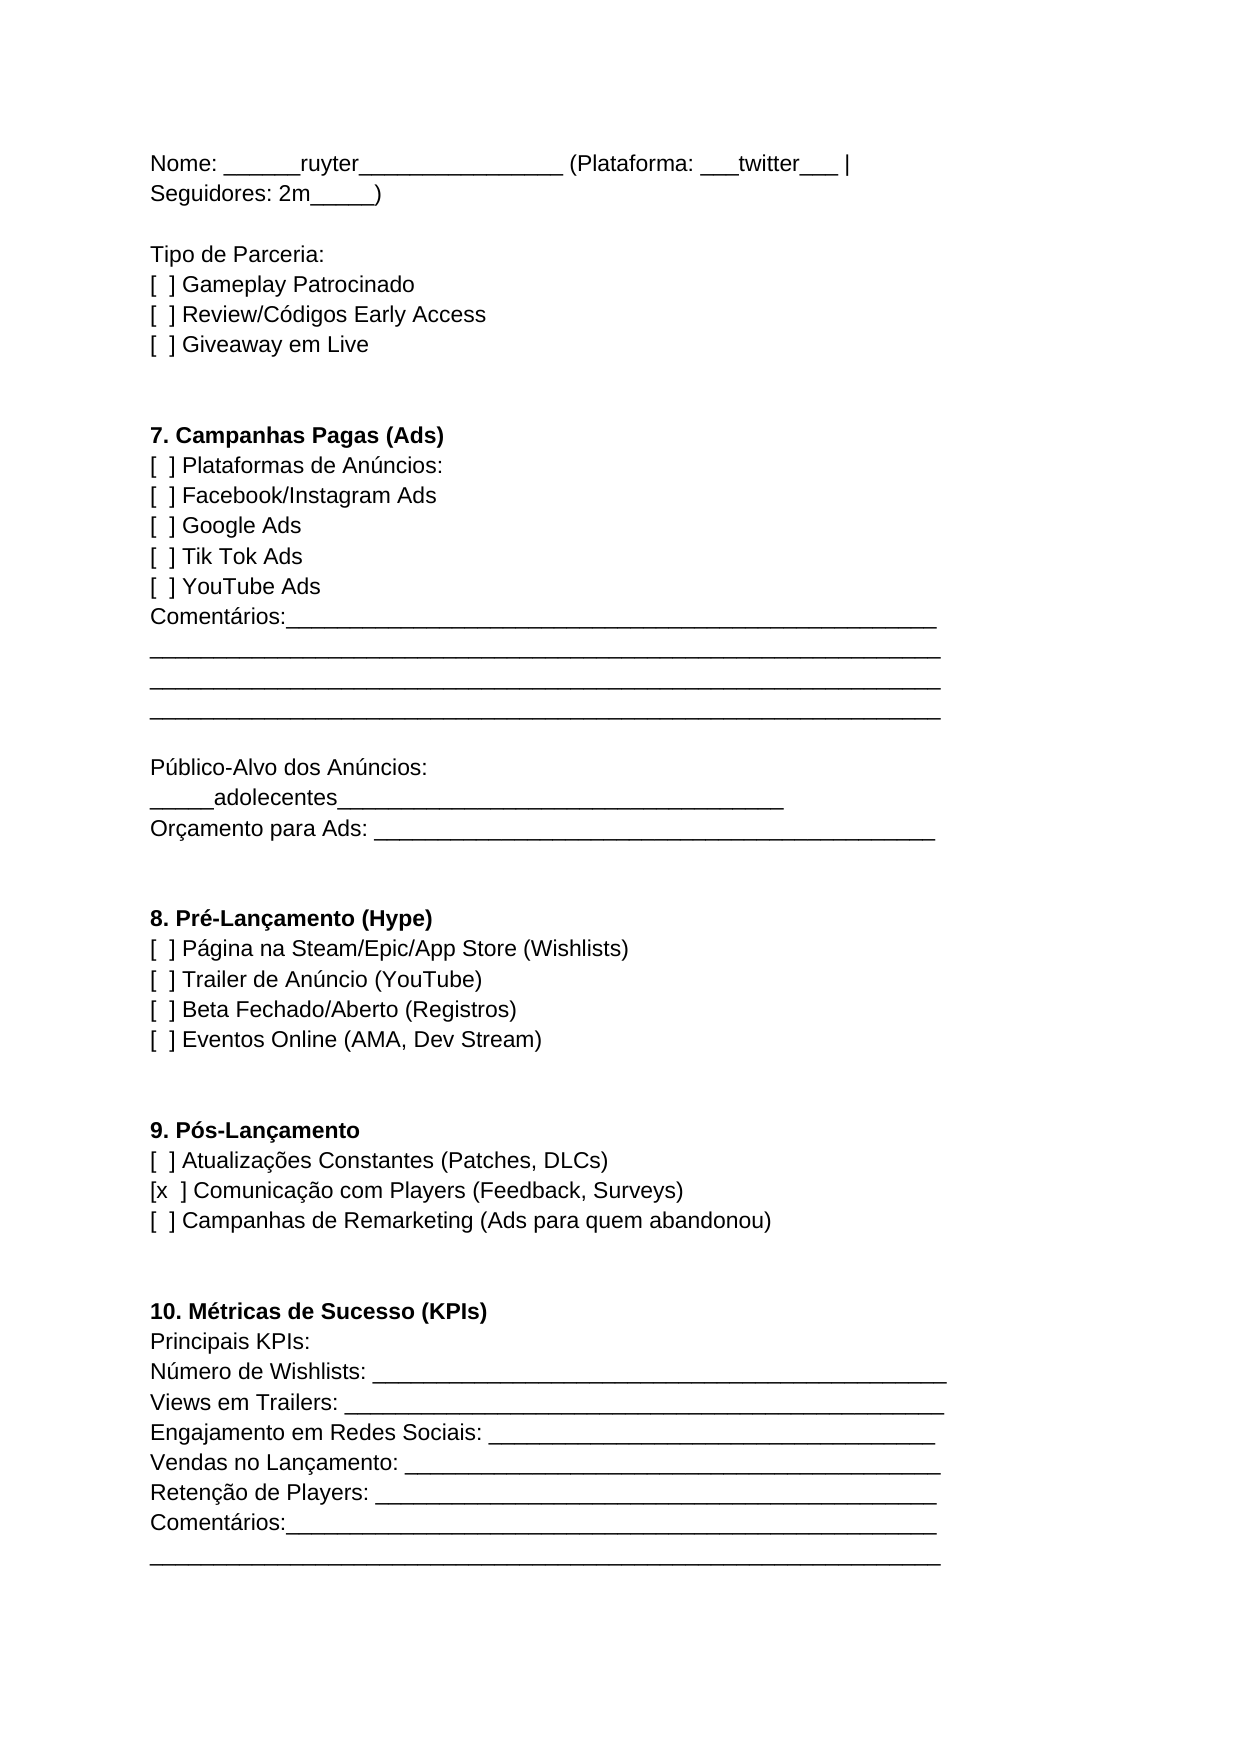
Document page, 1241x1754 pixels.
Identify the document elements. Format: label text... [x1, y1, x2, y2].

text Engajamento em Redes Sociais: ___________________________________ [150, 1419, 947, 1445]
text [ ] Facebook/Instagram Ads [150, 482, 947, 509]
text 9. Pós-Lançamento [150, 1117, 947, 1143]
text [ ] Atualizações Constantes (Patches, DLCs) [150, 1147, 947, 1173]
text [ ] Página na Steam/Epic/App Store (Wishlists) [150, 935, 947, 962]
text [ ] Eventos Online (AMA, Dev Stream) [150, 1026, 947, 1052]
text [ ] Gameplay Patrocinado [150, 271, 947, 297]
text Principais KPIs: [150, 1328, 947, 1354]
text Vendas no Lançamento: __________________________________________ [150, 1449, 947, 1475]
text [x ] Comunicação com Players (Feedback, Surveys) [150, 1177, 947, 1203]
text [ ] Plataformas de Anúncios: [150, 452, 947, 478]
text Views em Trailers: _______________________________________________ [150, 1388, 947, 1415]
text 7. Campanhas Pagas (Ads) [150, 422, 947, 448]
text Tipo de Parceria: [150, 241, 947, 267]
text Número de Wishlists: _____________________________________________ [150, 1358, 947, 1385]
text [ ] Google Ads [150, 512, 947, 539]
text 10. Métricas de Sucesso (KPIs) [150, 1298, 947, 1324]
text Público-Alvo dos Anúncios: _____adolecentes___________________________________ [150, 754, 947, 811]
text [ ] Trailer de Anúncio (YouTube) [150, 966, 947, 992]
text [ ] Giveaway em Live [150, 331, 947, 358]
text [ ] Beta Fechado/Aberto (Registros) [150, 996, 947, 1022]
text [150, 1509, 947, 1566]
text [ ] YouTube Ads [150, 573, 947, 599]
text 8. Pré-Lançamento (Hype) [150, 905, 947, 932]
text Retenção de Players: ____________________________________________ [150, 1479, 947, 1506]
text [ ] Tik Tok Ads [150, 543, 947, 569]
text [ ] Campanhas de Remarketing (Ads para quem abandonou) [150, 1207, 947, 1234]
text Nome: ______ruyter________________ (Plataforma: ___twitter___ | Seguidores: 2m_____) [150, 150, 947, 207]
text [ ] Review/Códigos Early Access [150, 301, 947, 327]
text Orçamento para Ads: ____________________________________________ [150, 814, 947, 841]
